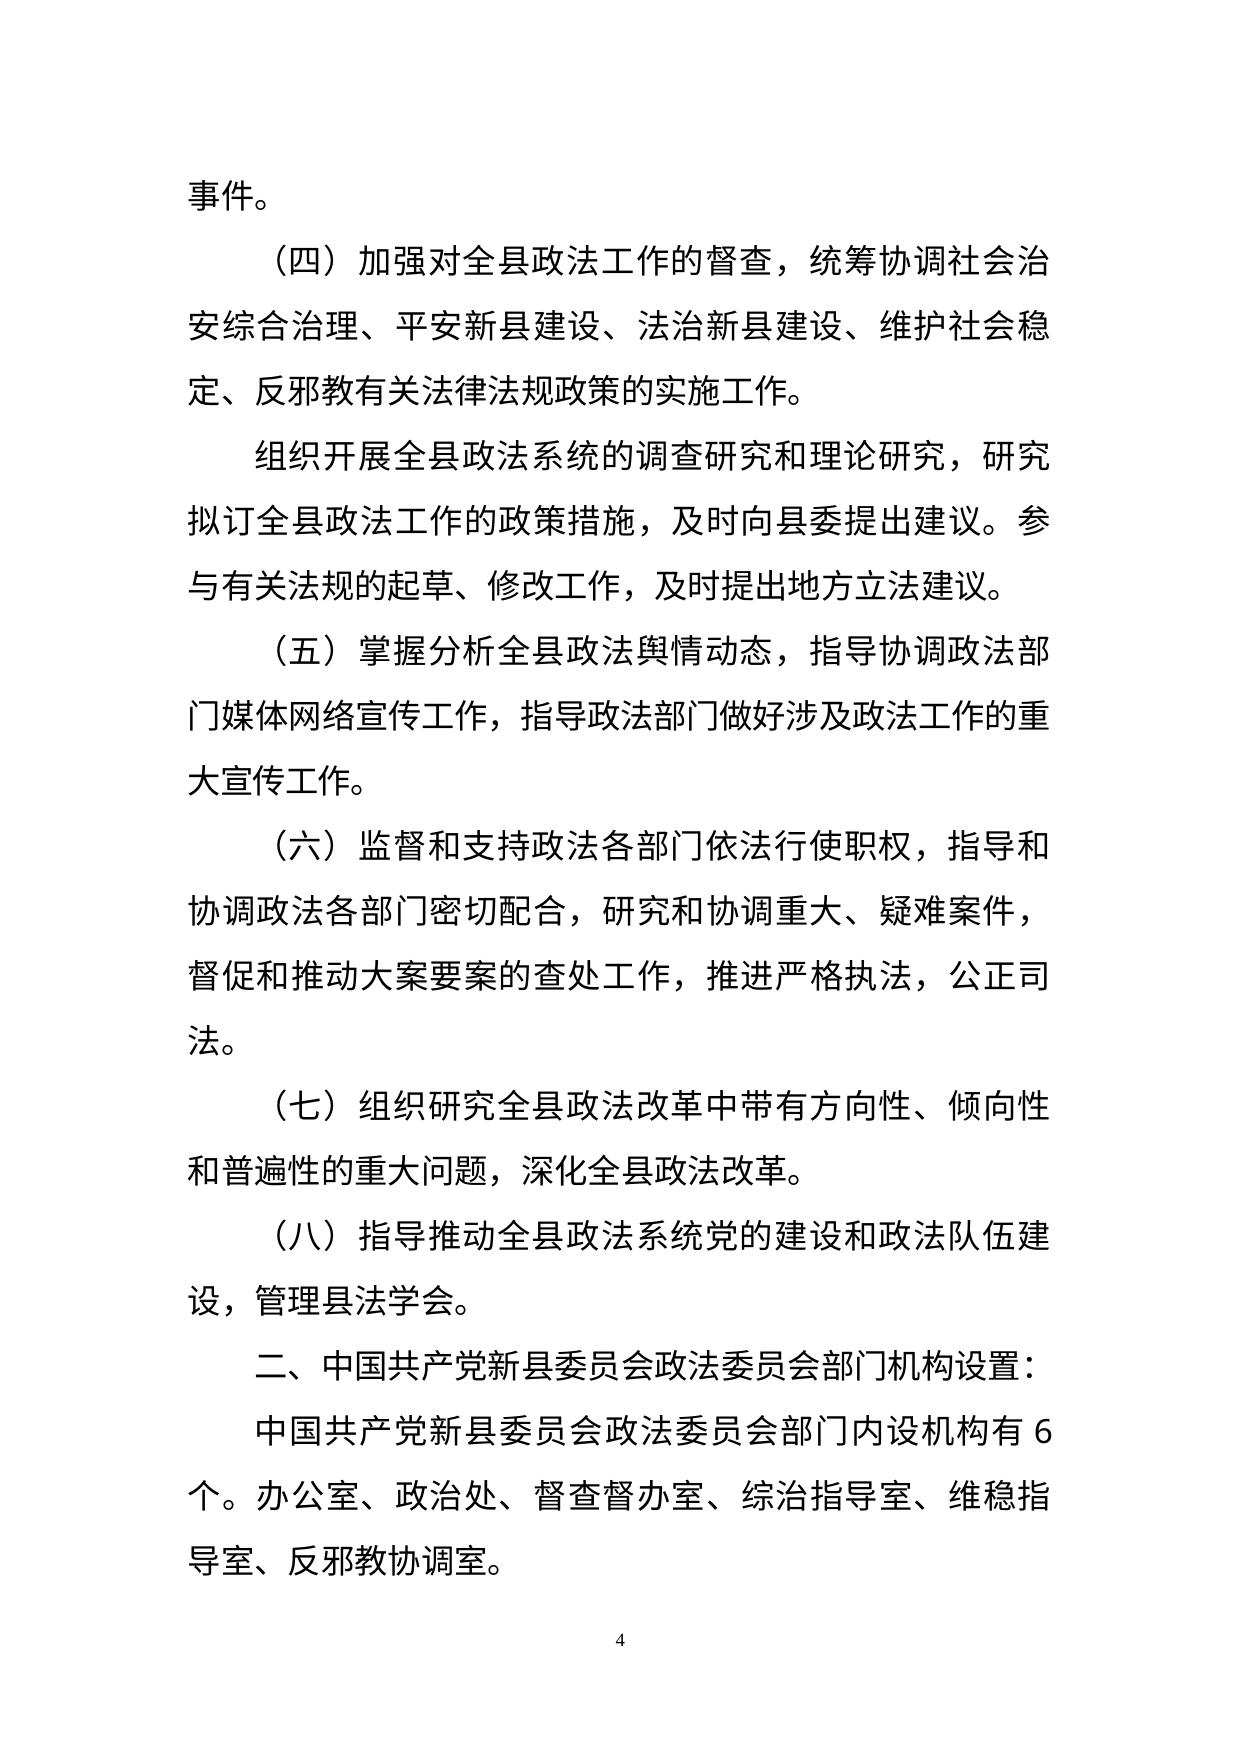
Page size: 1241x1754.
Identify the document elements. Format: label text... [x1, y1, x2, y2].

text （七）组织研究全县政法改革中带有方向性、倾向性和普遍性的重大问题，深化全县政法改革。 [187, 1072, 1053, 1202]
text 组织开展全县政法系统的调查研究和理论研究，研究拟订全县政法工作的政策措施，及时向县委提出建议。参与有关法规的起草、修改工作，及时提出地方立法建议。 [187, 422, 1053, 617]
text 中国共产党新县委员会政法委员会部门内设机构有6个。办公室、政治处、督查督办室、综治指导室、维稳指导室、反邪教协调室。 [187, 1397, 1053, 1592]
text （四）加强对全县政法工作的督查，统筹协调社会治安综合治理、平安新县建设、法治新县建设、维护社会稳定、反邪教有关法律法规政策的实施工作。 [187, 227, 1053, 422]
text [187, 162, 1053, 227]
text （八）指导推动全县政法系统党的建设和政法队伍建设，管理县法学会。 [187, 1202, 1053, 1332]
text （六）监督和支持政法各部门依法行使职权，指导和协调政法各部门密切配合，研究和协调重大、疑难案件，督促和推动大案要案的查处工作，推进严格执法，公正司法。 [187, 812, 1053, 1072]
text 二、中国共产党新县委员会政法委员会部门机构设置： [187, 1332, 1053, 1397]
text （五）掌握分析全县政法舆情动态，指导协调政法部门媒体网络宣传工作，指导政法部门做好涉及政法工作的重大宣传工作。 [187, 617, 1053, 812]
